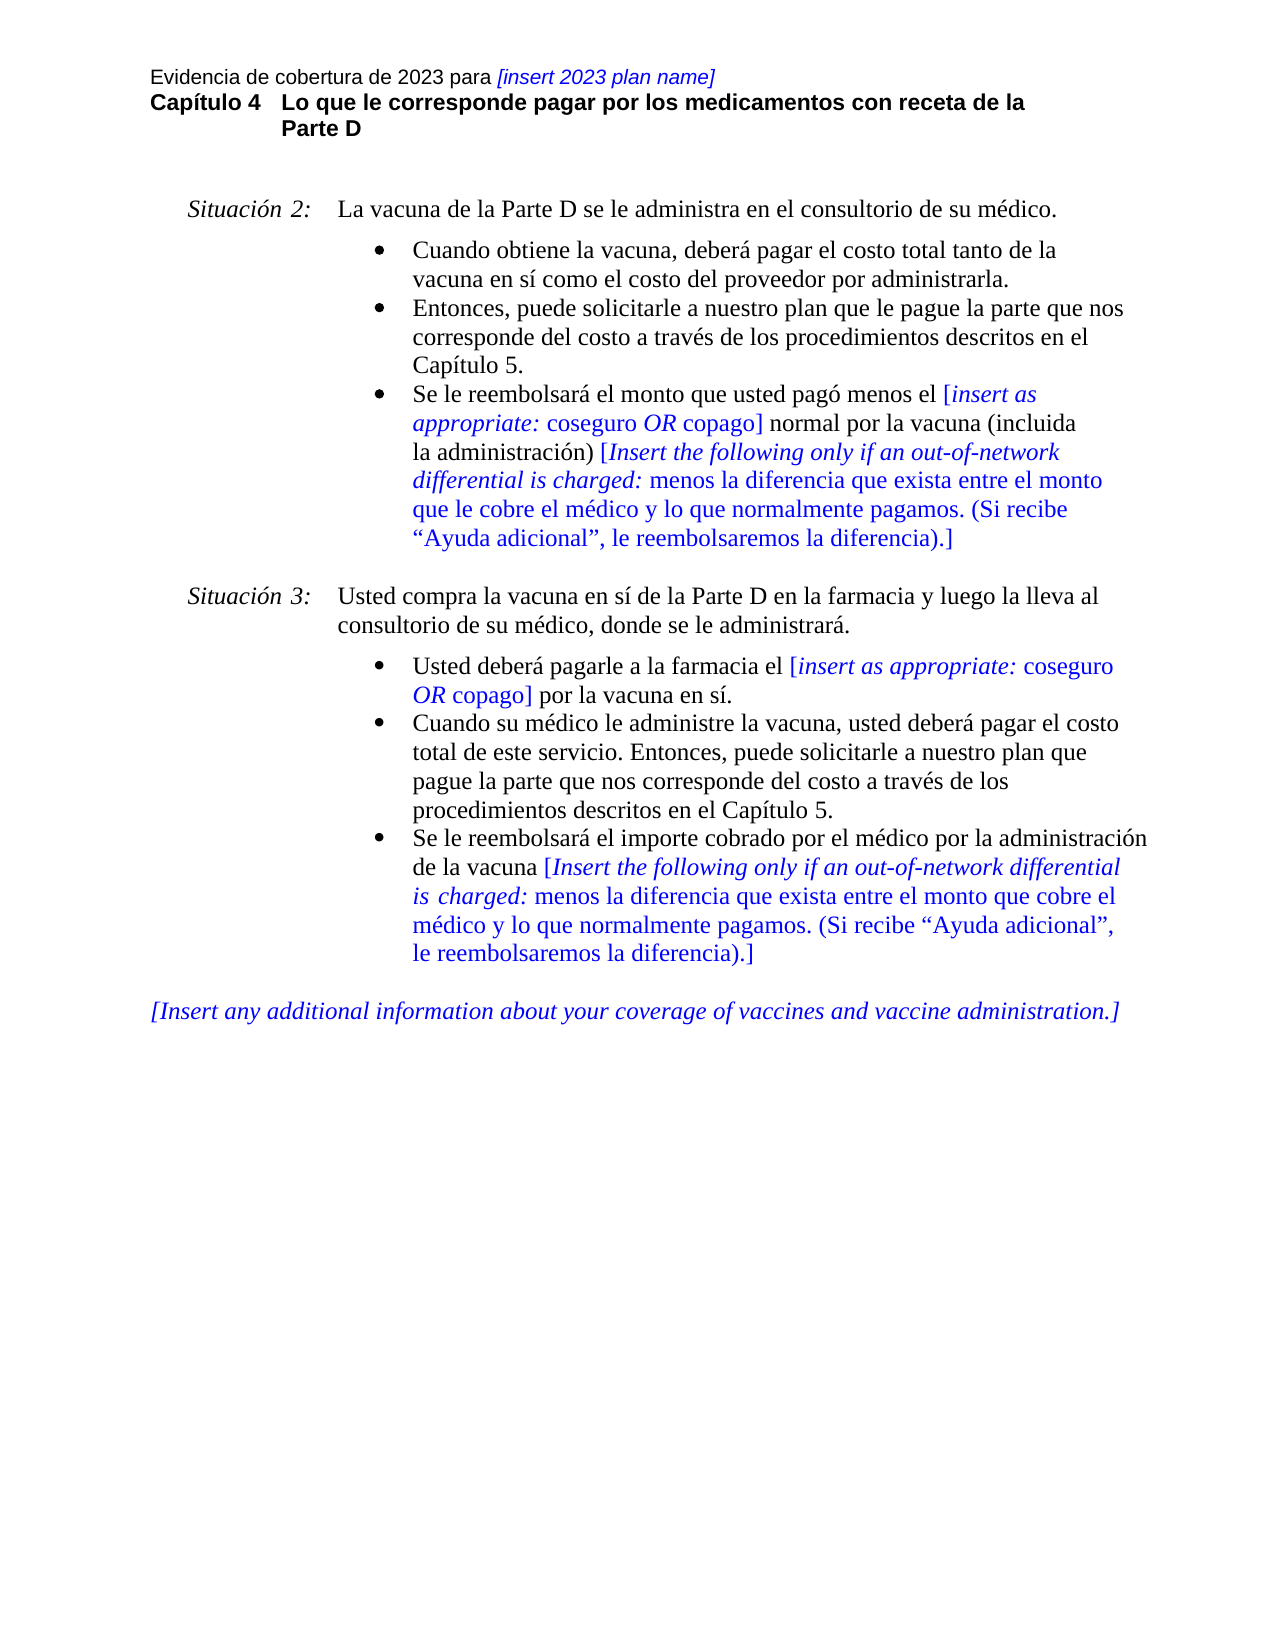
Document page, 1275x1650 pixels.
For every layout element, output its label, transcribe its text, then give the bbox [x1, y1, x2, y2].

list Cuando su médico le administre la vacuna, usted deberá pagar el costo total de este servicio. Entonces, puede solicitarle a nuestro plan que pague la parte que nos corresponde del costo a través de los procedimientos descritos en el Capítulo 5. [375, 708, 1125, 823]
list Entonces, puede solicitarle a nuestro plan que le pague la parte que nos corresponde del costo a través de los procedimientos descritos en el Capítulo 5. [375, 293, 1125, 379]
text [Insert any additional information about your coverage of vaccines and vaccine administration.] [150, 996, 1125, 1025]
list Se le reembolsará el monto que usted pagó menos el [insert as appropriate: coseguro OR copago] normal por la vacuna (incluida la administración) [Insert the following only if an out-of-network differential is charged: menos la diferencia que exista entre el monto que le cobre el médico y lo que normalmente pagamos. (Si recibe “Ayuda adicional”, le reembolsaremos la diferencia).] [375, 379, 1125, 552]
text Situación 3: Usted compra la vacuna en sí de la Parte D en la farmacia y luego la lleva al consultorio de su médico, donde se le administrará. [187, 581, 1125, 638]
list Se le reembolsará el importe cobrado por el médico por la administración de la vacuna [Insert the following only if an out-of-network differential is charged: menos la diferencia que exista entre el monto que cobre el médico y lo que normalmente pagamos. (Si recibe “Ayuda adicional”, le reembolsaremos la diferencia).] [375, 823, 1154, 967]
text Situación 2: La vacuna de la Parte D se le administra en el consultorio de su médico. [187, 194, 1125, 223]
list Usted deberá pagarle a la farmacia el [insert as appropriate: coseguro OR copago] por la vacuna en sí. [375, 651, 1125, 708]
list Cuando obtiene la vacuna, deberá pagar el costo total tanto de la vacuna en sí como el costo del proveedor por administrarla. [375, 236, 1125, 293]
